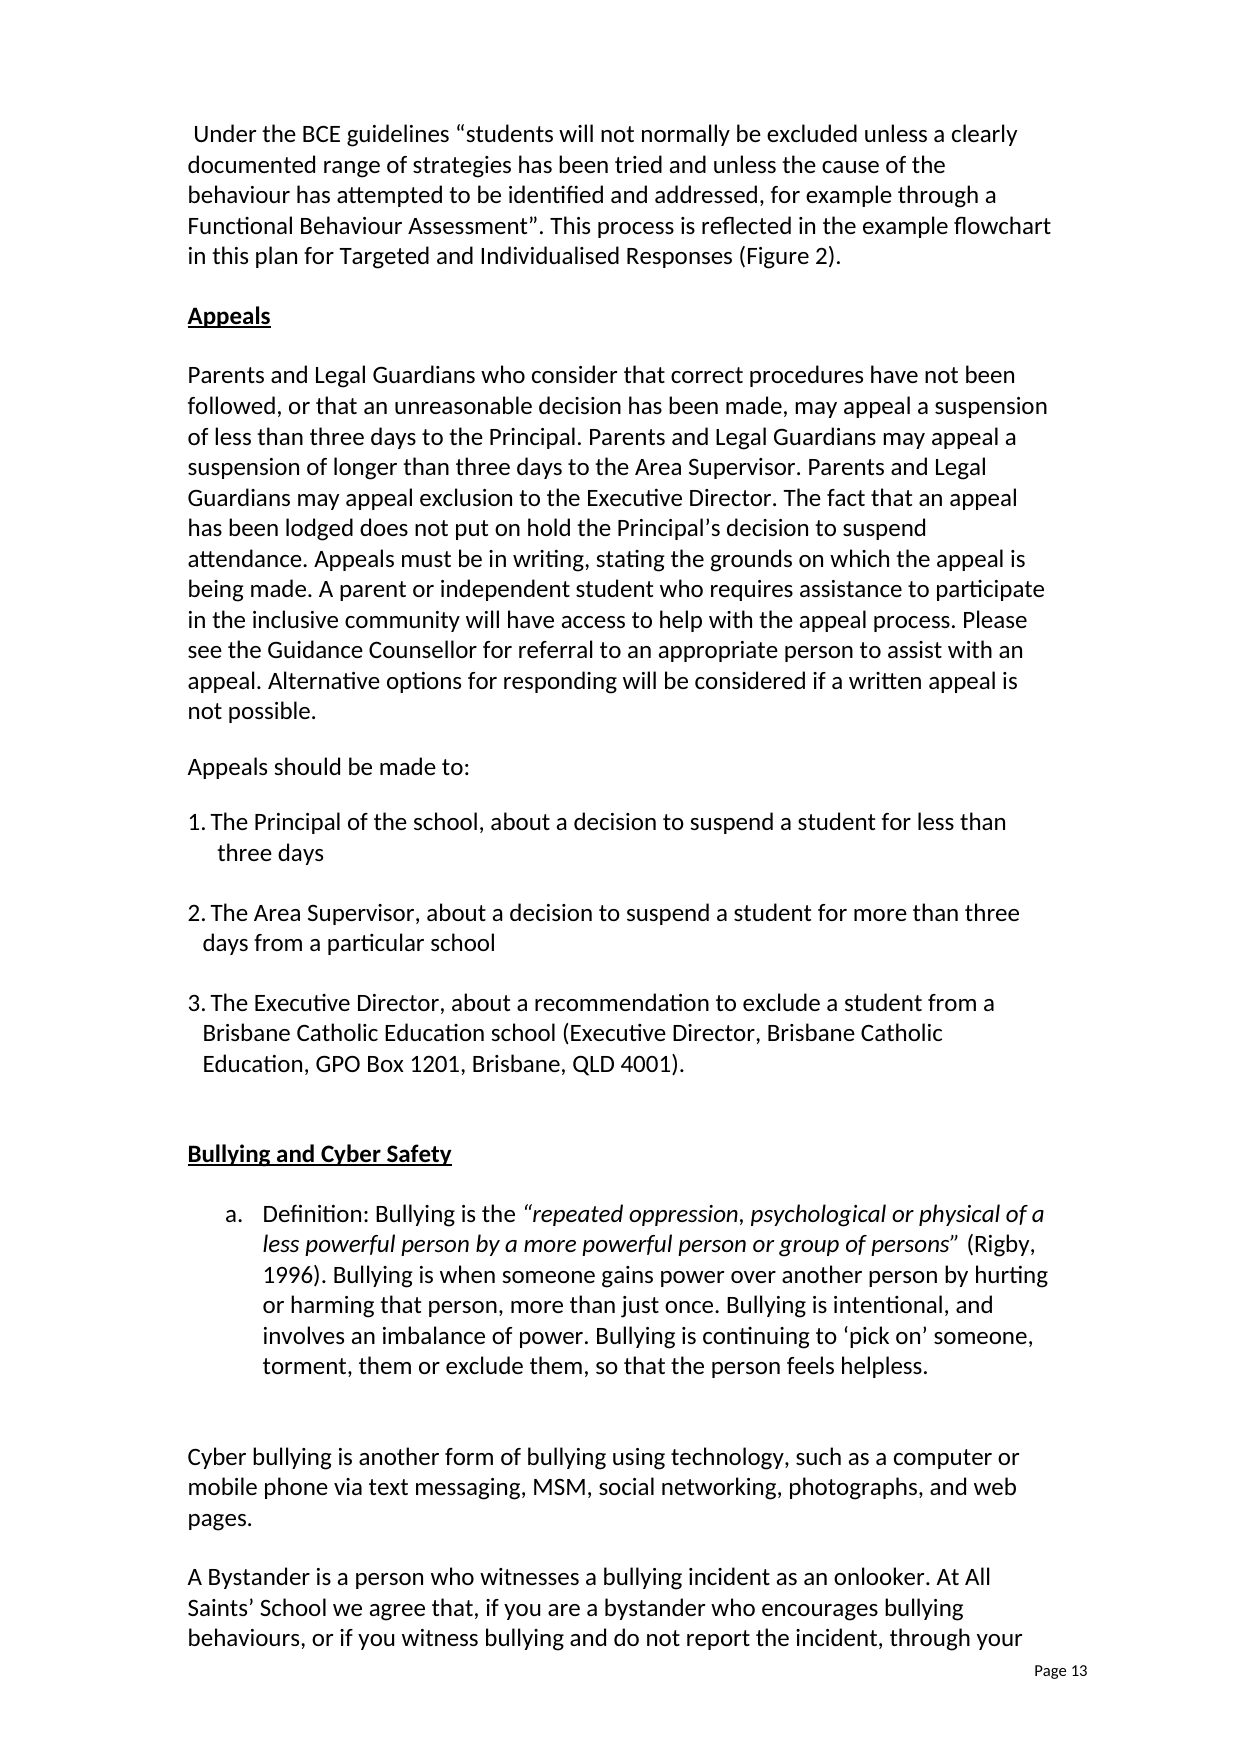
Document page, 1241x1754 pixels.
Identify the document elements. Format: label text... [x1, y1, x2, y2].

text Parents and Legal Guardians who consider that correct procedures have not been followed, or that an unreasonable decision has been made, may appeal a suspension of less than three days to the Principal. Parents and Legal Guardians may appeal a suspension of longer than three days to the Area Supervisor. Parents and Legal Guardians may appeal exclusion to the Executive Director. The fact that an appeal has been lodged does not put on hold the Principal’s decision to suspend attendance. Appeals must be in writing, stating the grounds on which the appeal is being made. A parent or independent student who requires assistance to participate in the inclusive community will have access to help with the appeal process. Please see the Guidance Counsellor for referral to an appropriate person to assist with an appeal. Alternative options for responding will be considered if a written appeal is not possible. [187, 360, 1053, 726]
text Appeals [187, 300, 1053, 331]
list Definition: Bullying is the “repeated oppression, psychological or physical of a less powerful person by a more powerful person or group of persons” (Rigby, 1996). Bullying is when someone gains power over another person by hurting or harming that person, more than just once. Bullying is intentional, and involves an imbalance of power. Bullying is continuing to ‘pick on’ someone, torment, them or exclude them, so that the person feels helpless. [225, 1198, 1053, 1381]
list The Executive Director, about a recommendation to exclude a student from a Brisbane Catholic Education school (Executive Director, Brisbane Catholic Education, GPO Box 1201, Brisbane, QLD 4001). [187, 987, 1053, 1078]
list The Principal of the school, about a decision to suspend a student for less than three days [187, 806, 1053, 867]
text Appeals should be made to: [187, 751, 1053, 781]
text Bullying and Cyber Safety [187, 1138, 1053, 1169]
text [187, 1561, 1053, 1653]
text Under the BCE guidelines “students will not normally be excluded unless a clearly documented range of strategies has been tried and unless the cause of the behaviour has attempted to be identified and addressed, for example through a Functional Behaviour Assessment”. This process is reflected in the example flowchart in this plan for Targeted and Individualised Responses (Figure 2). [187, 118, 1053, 271]
list The Area Supervisor, about a decision to suspend a student for more than three days from a particular school [187, 897, 1053, 958]
text Cyber bullying is another form of bullying using technology, such as a computer or mobile phone via text messaging, MSM, social networking, photographs, and web pages. [187, 1441, 1053, 1532]
